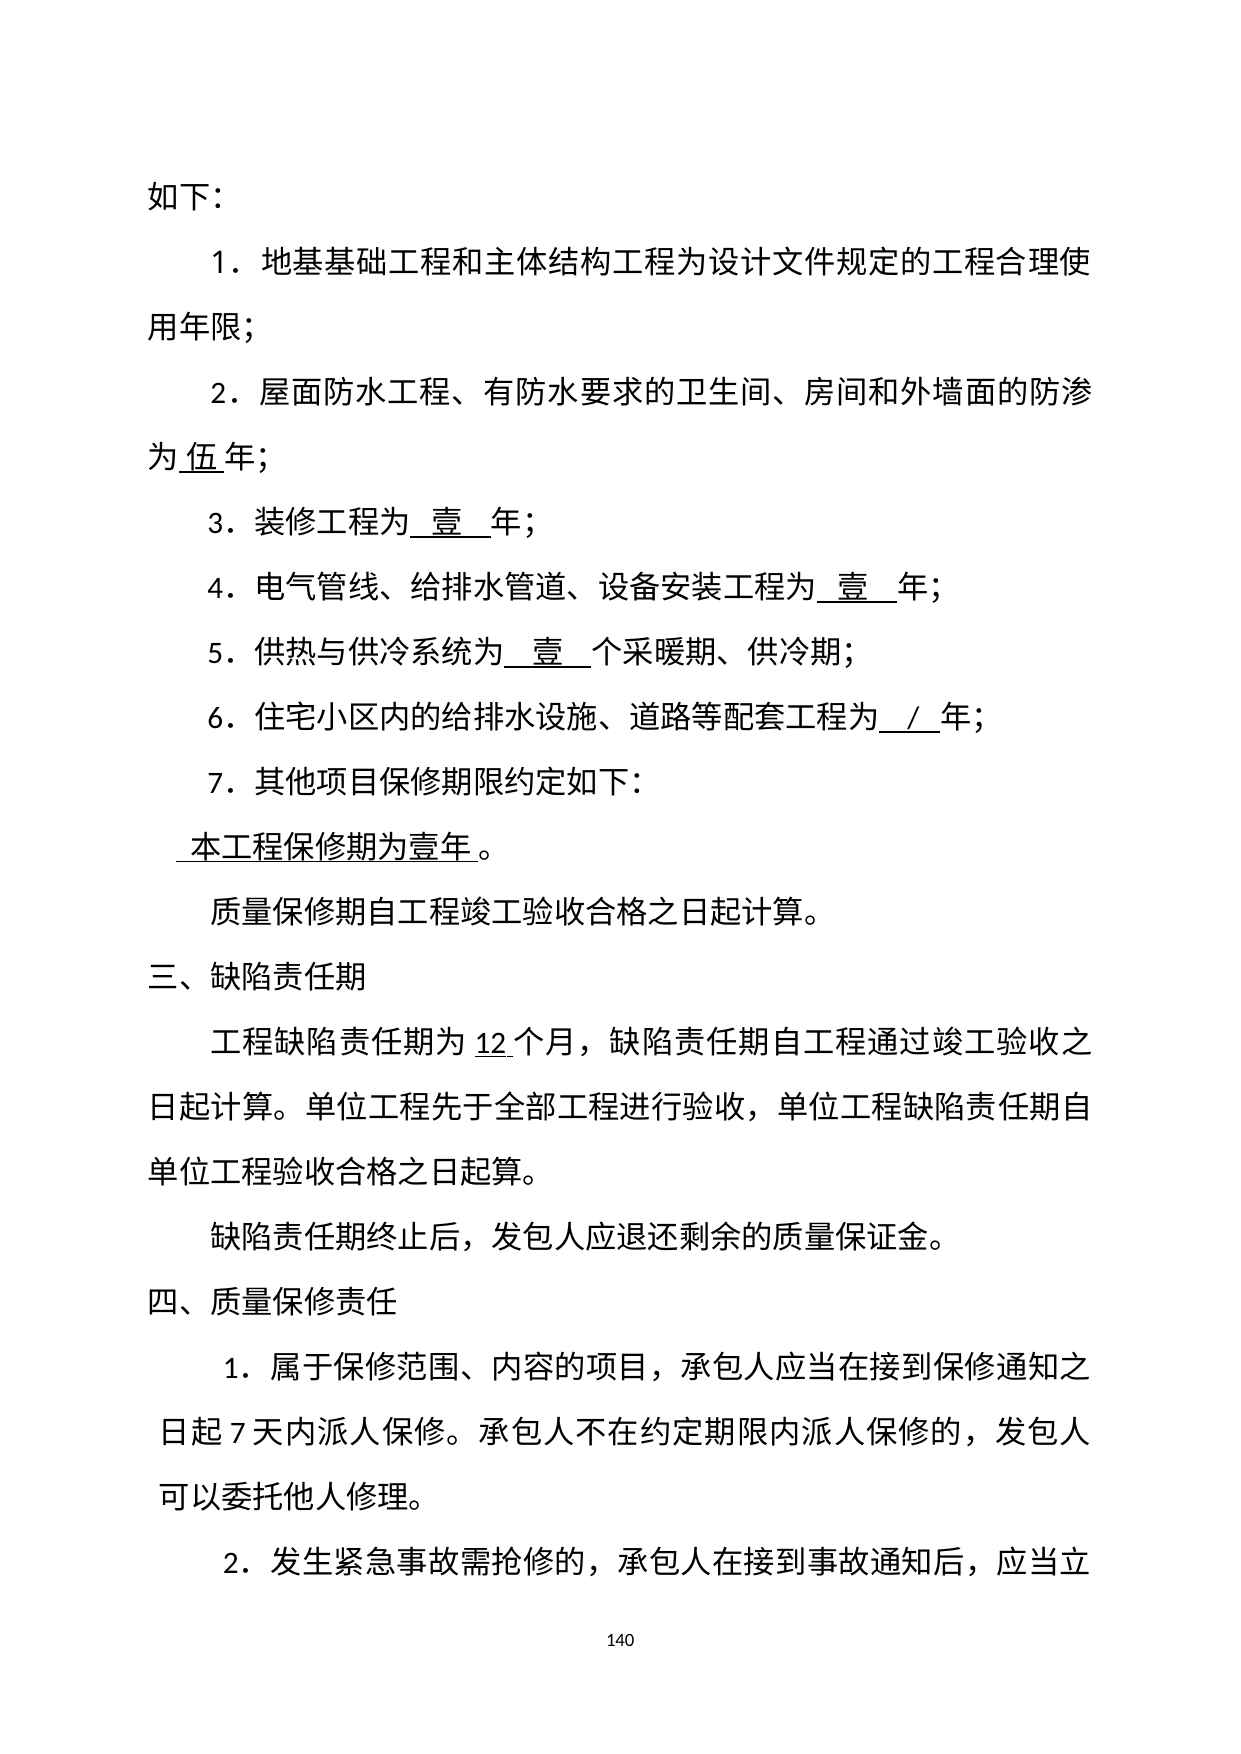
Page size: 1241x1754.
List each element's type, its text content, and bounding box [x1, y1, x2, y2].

text 缺陷责任期终止后，发包人应退还剩余的质量保证金。 [148, 1202, 1093, 1267]
text 2．屋面防水工程、有防水要求的卫生间、房间和外墙面的防渗为 伍 年； [148, 357, 1093, 487]
text 工程缺陷责任期为12个月，缺陷责任期自工程通过竣工验收之日起计算。单位工程先于全部工程进行验收，单位工程缺陷责任期自单位工程验收合格之日起算。 [148, 1007, 1093, 1202]
text 三、缺陷责任期 [148, 942, 1093, 1007]
text 4．电气管线、给排水管道、设备安装工程为 壹 年； [191, 552, 1093, 617]
text 7．其他项目保修期限约定如下： [191, 747, 1093, 812]
text 本工程保修期为壹年 。 [148, 812, 1093, 877]
text 四、质量保修责任 [148, 1267, 1093, 1332]
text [148, 162, 1093, 227]
text 1．属于保修范围、内容的项目，承包人应当在接到保修通知之日起7天内派人保修。承包人不在约定期限内派人保修的，发包人可以委托他人修理。 [158, 1332, 1093, 1527]
text 5．供热与供冷系统为 壹 个采暖期、供冷期； [191, 617, 1093, 682]
text 6．住宅小区内的给排水设施、道路等配套工程为 / 年； [191, 682, 1093, 747]
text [158, 1527, 1093, 1592]
text 1．地基基础工程和主体结构工程为设计文件规定的工程合理使用年限； [148, 227, 1093, 357]
text 3．装修工程为 壹 年； [191, 487, 1093, 552]
text 质量保修期自工程竣工验收合格之日起计算。 [148, 877, 1093, 942]
